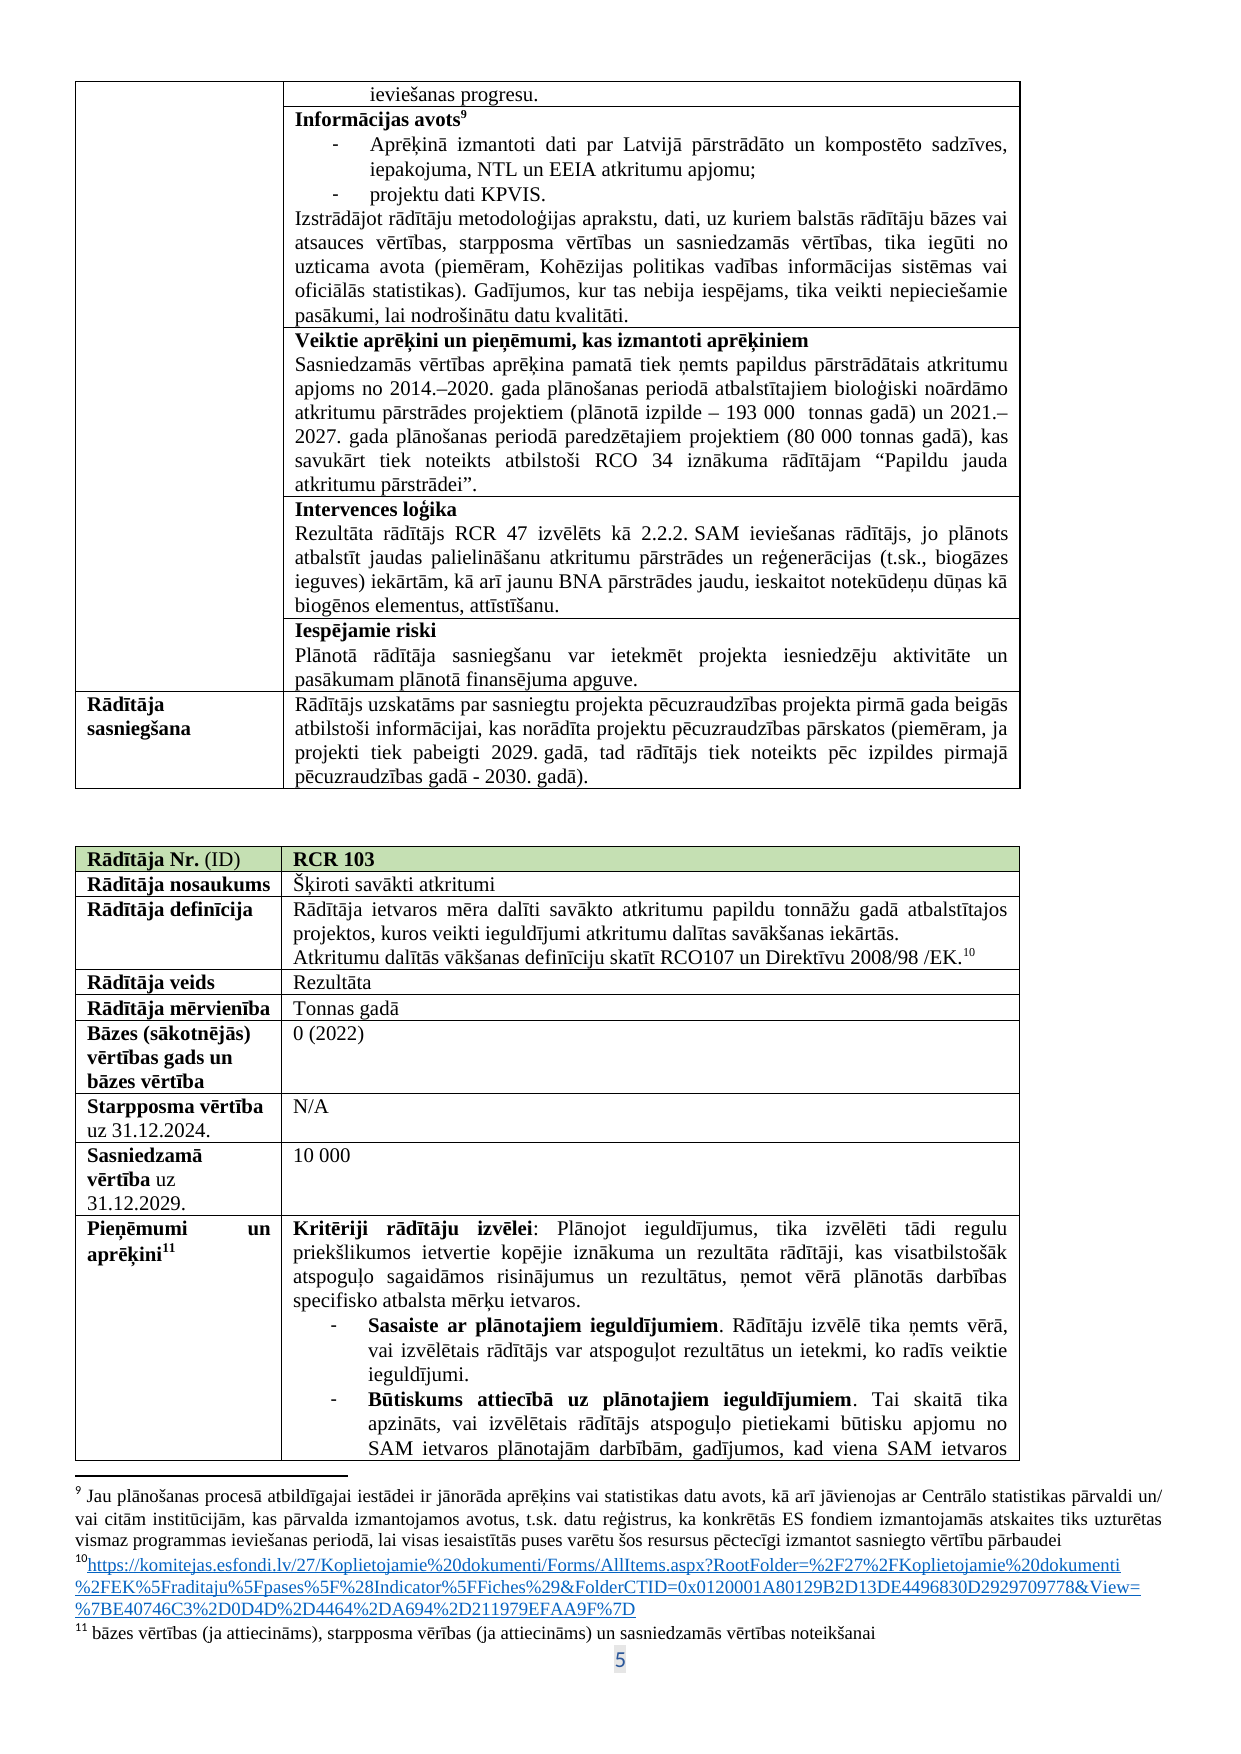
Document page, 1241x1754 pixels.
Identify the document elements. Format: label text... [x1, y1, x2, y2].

table_cell 10 000 [282, 1143, 1019, 1215]
table_cell Veiktie aprēķini un pieņēmumi, kas izmantoti aprēķiniem Sasniedzamās vērtības aprēķina pamatā tiek ņemts papildus pārstrādātais atkritumu apjoms no 2014.–2020. gada plānošanas periodā atbalstītajiem bioloģiski noārdāmo atkritumu pārstrādes projektiem (plānotā izpilde – 193 000 tonnas gadā) un 2021.–2027. gada plānošanas periodā paredzētajiem projektiem (80 000 tonnas gadā), kas savukārt tiek noteikts atbilstoši RCO 34 iznākuma rādītājam “Papildu jauda atkritumu pārstrādei”. [284, 328, 1019, 496]
table_cell Rādītāja definīcija [76, 897, 281, 969]
table_cell Rādītāja mērvienība [76, 995, 281, 1019]
table_cell Iespējamie riski Plānotā rādītāja sasniegšanu var ietekmēt projekta iesniedzēju aktivitāte un pasākumam plānotā finansējuma apguve. [284, 619, 1019, 691]
table_cell Informācijas avots Aprēķinā izmantoti dati par Latvijā pārstrādāto un kompostēto sadzīves, iepakojuma, NTL un EEIA atkritumu apjomu; projektu dati KPVIS. Izstrādājot rādītāju metodoloģijas aprakstu, dati, uz kuriem balstās rādītāju bāzes vai atsauces vērtības, starpposma vērtības un sasniedzamās vērtības, tika iegūti no uzticama avota (piemēram, Kohēzijas politikas vadības informācijas sistēmas vai oficiālās statistikas). Gadījumos, kur tas nebija iespējams, tika veikti nepieciešamie pasākumi, lai nodrošinātu datu kvalitāti. [284, 107, 1019, 327]
table_cell Rādītāja sasniegšana [76, 692, 283, 788]
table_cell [76, 82, 283, 691]
table_cell Rādītājs uzskatāms par sasniegtu projekta pēcuzraudzības projekta pirmā gada beigās atbilstoši informācijai, kas norādīta projektu pēcuzraudzības pārskatos (piemēram, ja projekti tiek pabeigti 2029. gadā, tad rādītājs tiek noteikts pēc izpildes pirmajā pēcuzraudzības gadā - 2030. gadā). [284, 692, 1019, 788]
table_header RCR 103 [282, 847, 1019, 871]
table_cell Starpposma vērtība uz 31.12.2024. [76, 1094, 281, 1142]
table_cell Rādītāja nosaukums [76, 872, 281, 896]
table_cell Bāzes (sākotnējās) vērtības gads un bāzes vērtība [76, 1021, 281, 1093]
table_cell Rādītāja ietvaros mēra dalīti savākto atkritumu papildu tonnāžu gadā atbalstītajos projektos, kuros veikti ieguldījumi atkritumu dalītas savākšanas iekārtās. Atkritumu dalītās vākšanas definīciju skatīt RCO107 un Direktīvu 2008/98 /EK. [282, 897, 1019, 969]
table_cell Intervences loģika Rezultāta rādītājs RCR 47 izvēlēts kā 2.2.2. SAM ieviešanas rādītājs, jo plānots atbalstīt jaudas palielināšanu atkritumu pārstrādes un reģenerācijas (t.sk., biogāzes ieguves) iekārtām, kā arī jaunu BNA pārstrādes jaudu, ieskaitot notekūdeņu dūņas kā biogēnos elementus, attīstīšanu. [284, 497, 1019, 617]
table_cell 0 (2022) [282, 1021, 1019, 1093]
table_header Rādītāja Nr. (ID) [76, 847, 281, 871]
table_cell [76, 1216, 281, 1459]
table_cell Rezultāta [282, 970, 1019, 994]
table_cell Sasniedzamā vērtība uz 31.12.2029. [76, 1143, 281, 1215]
table_cell N/A [282, 1094, 1019, 1142]
table_cell Rādītāja veids [76, 970, 281, 994]
table_cell Šķiroti savākti atkritumi [282, 872, 1019, 896]
table_cell Tonnas gadā [282, 995, 1019, 1019]
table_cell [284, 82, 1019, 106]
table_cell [282, 1216, 1019, 1459]
